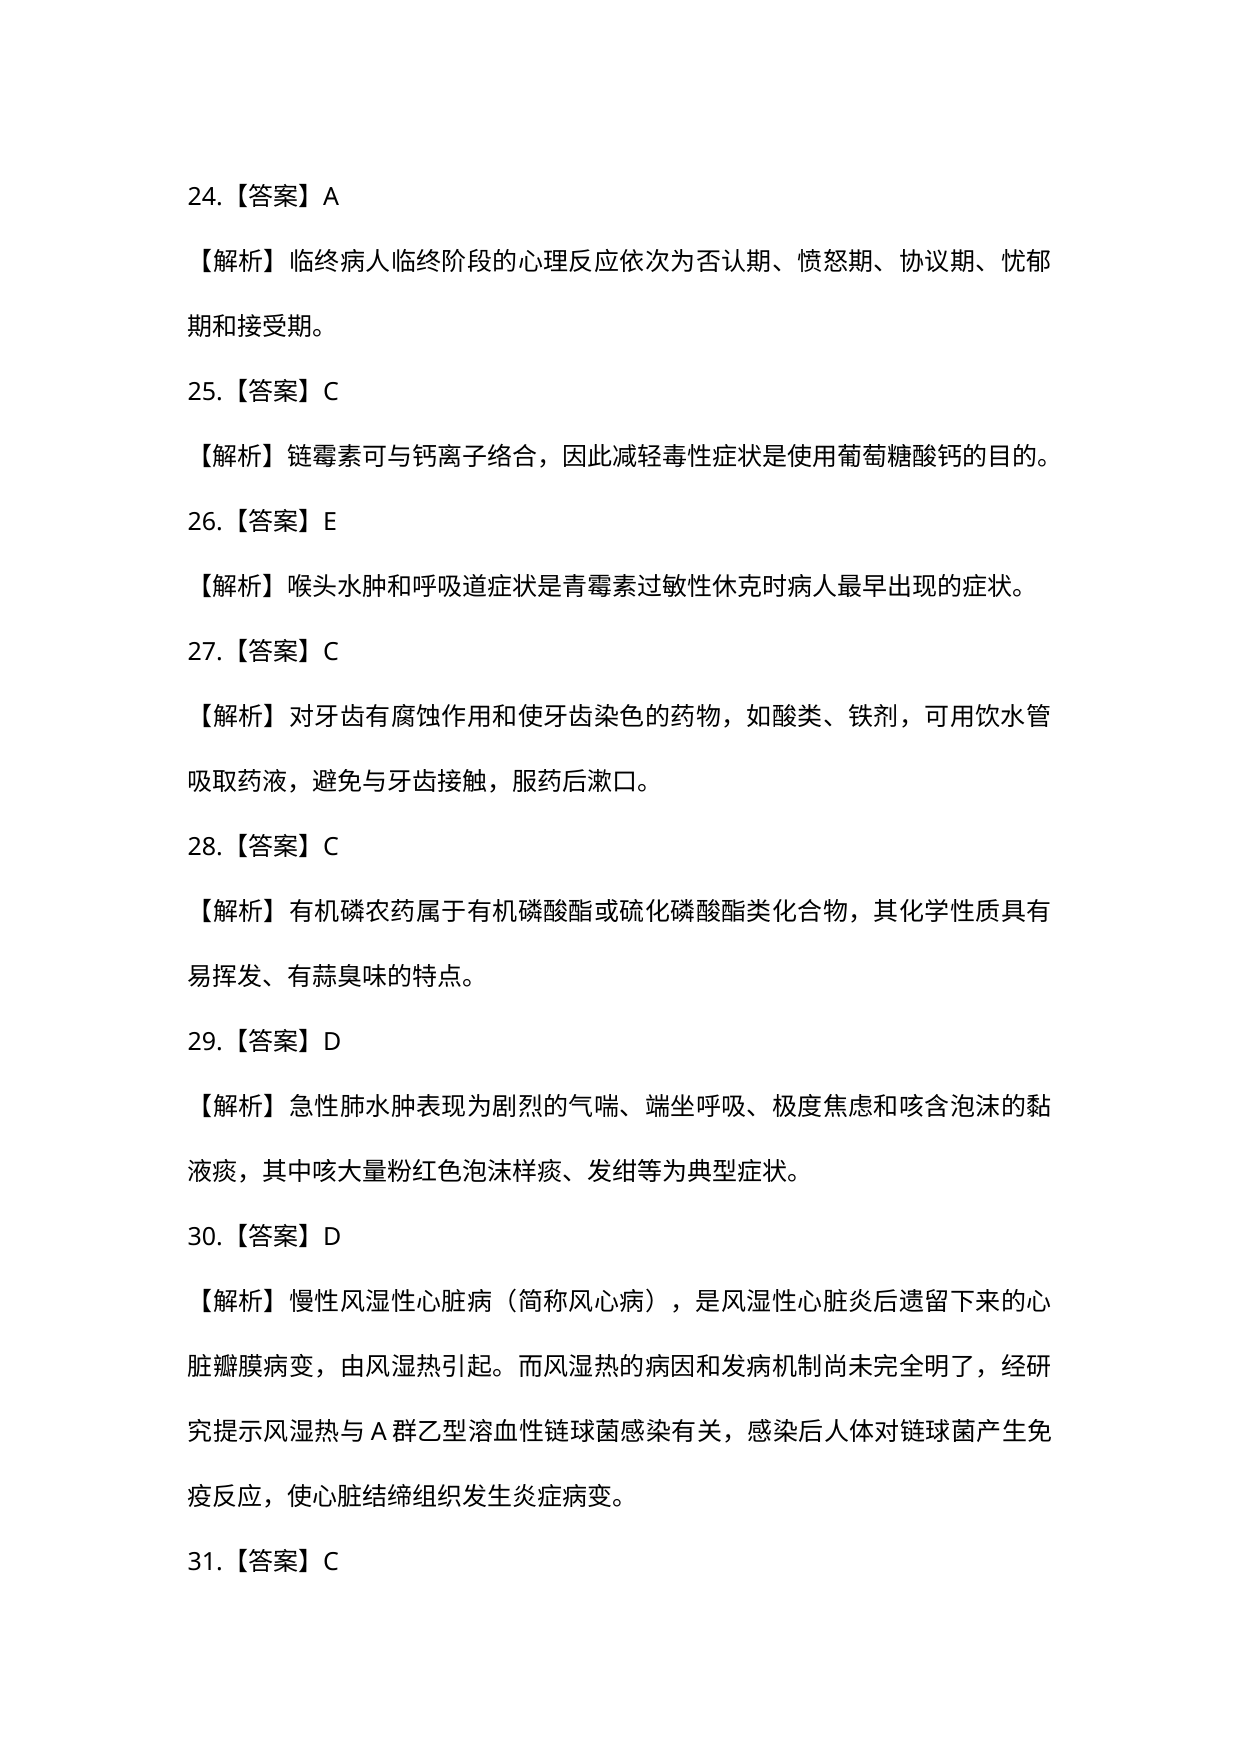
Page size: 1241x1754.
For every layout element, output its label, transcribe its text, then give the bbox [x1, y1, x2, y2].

text 31.【答案】C [187, 1527, 1053, 1592]
text 28.【答案】C [187, 812, 1053, 877]
text 【解析】慢性风湿性心脏病（简称风心病），是风湿性心脏炎后遗留下来的心脏瓣膜病变，由风湿热引起。而风湿热的病因和发病机制尚未完全明了，经研究提示风湿热与A群乙型溶血性链球菌感染有关，感染后人体对链球菌产生免疫反应，使心脏结缔组织发生炎症病变。 [187, 1267, 1053, 1527]
text 【解析】对牙齿有腐蚀作用和使牙齿染色的药物，如酸类、铁剂，可用饮水管吸取药液，避免与牙齿接触，服药后漱口。 [187, 682, 1053, 812]
text 25.【答案】C [187, 357, 1053, 422]
text 24.【答案】A [187, 162, 1053, 227]
text 【解析】有机磷农药属于有机磷酸酯或硫化磷酸酯类化合物，其化学性质具有易挥发、有蒜臭味的特点。 [187, 877, 1053, 1007]
text 26.【答案】E [187, 487, 1053, 552]
text 【解析】临终病人临终阶段的心理反应依次为否认期、愤怒期、协议期、忧郁期和接受期。 [187, 227, 1053, 357]
text 【解析】链霉素可与钙离子络合，因此减轻毒性症状是使用葡萄糖酸钙的目的。 [187, 422, 1053, 487]
text 【解析】急性肺水肿表现为剧烈的气喘、端坐呼吸、极度焦虑和咳含泡沫的黏液痰，其中咳大量粉红色泡沫样痰、发绀等为典型症状。 [187, 1072, 1053, 1202]
text 27.【答案】C [187, 617, 1053, 682]
text 30.【答案】D [187, 1202, 1053, 1267]
text 【解析】喉头水肿和呼吸道症状是青霉素过敏性休克时病人最早出现的症状。 [187, 552, 1053, 617]
text 29.【答案】D [187, 1007, 1053, 1072]
